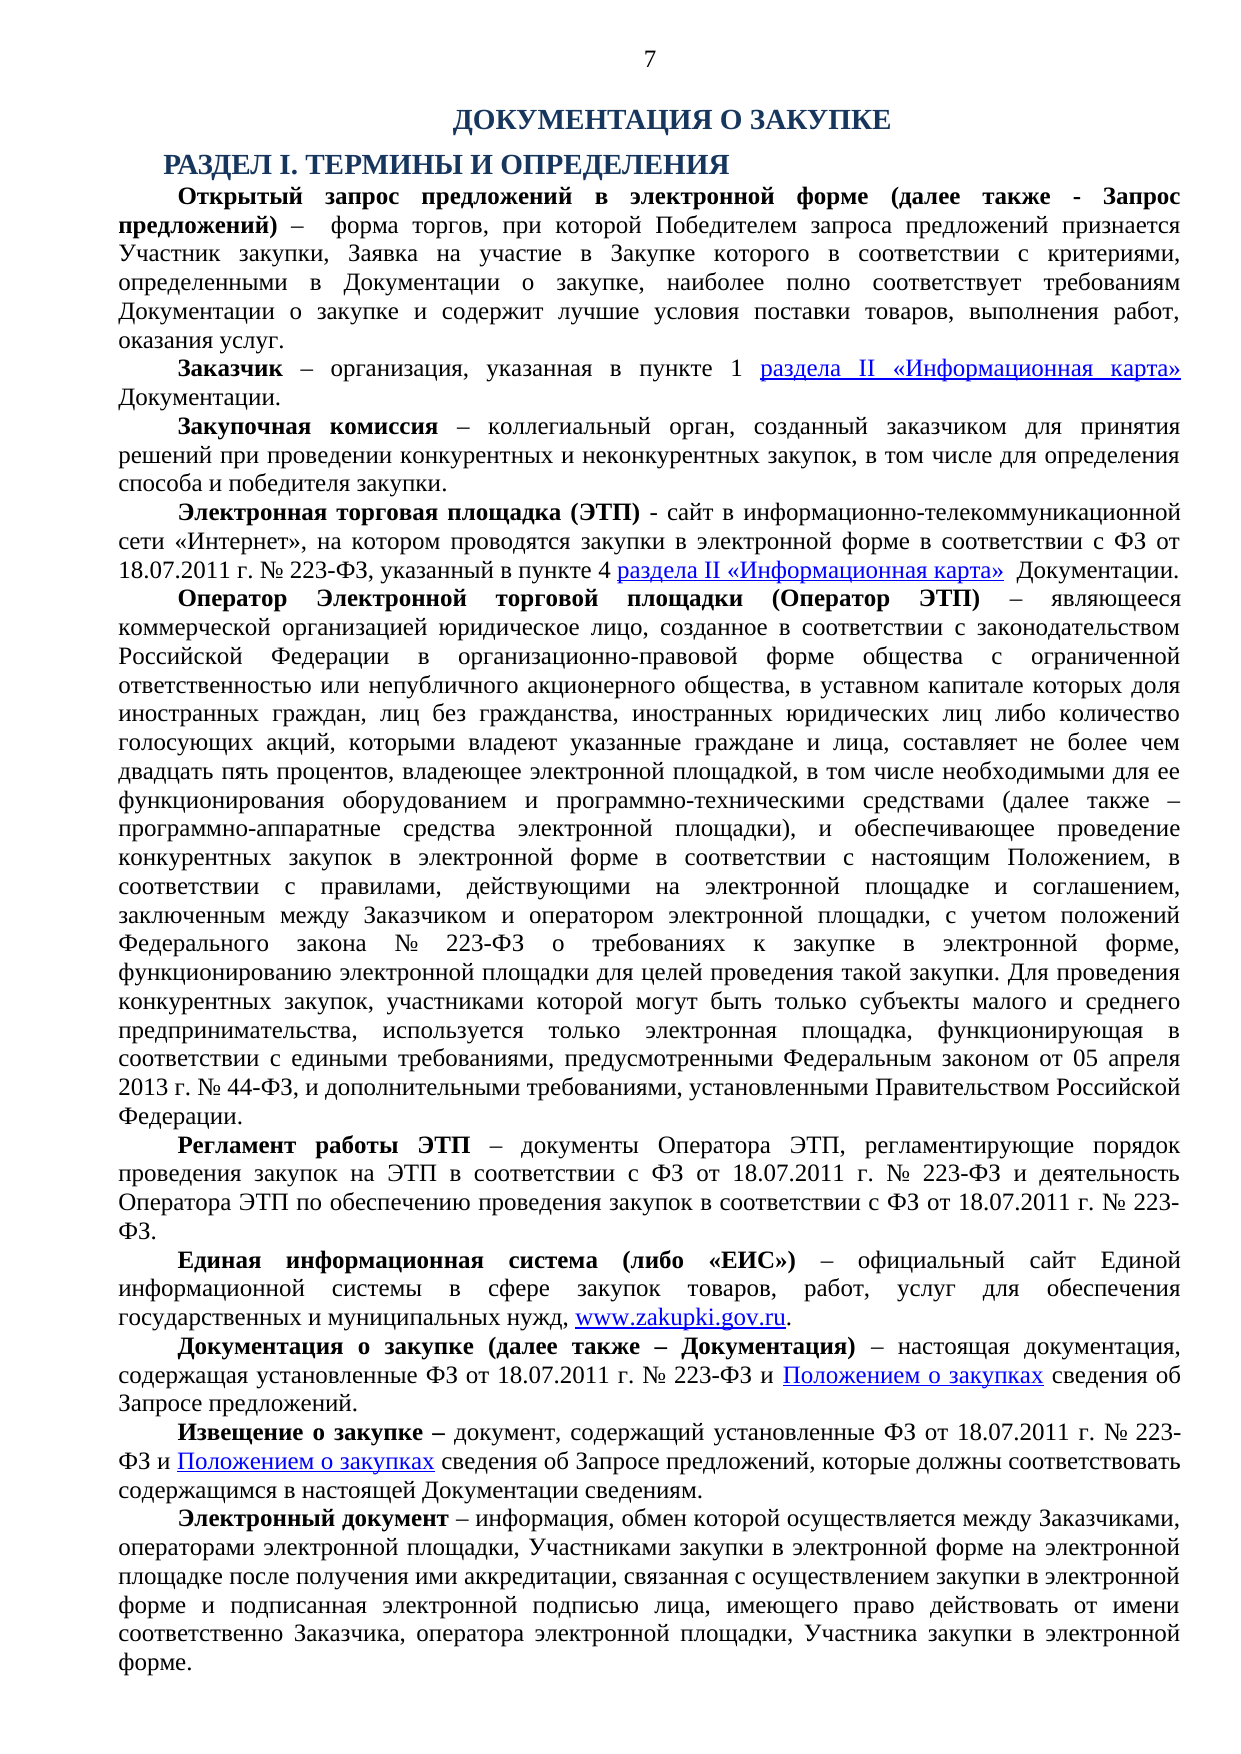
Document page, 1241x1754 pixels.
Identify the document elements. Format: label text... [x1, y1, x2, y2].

text Электронный документ – информация, обмен которой осуществляется между Заказчиками, операторами электронной площадки, Участниками закупки в электронной форме на электронной площадке после получения ими аккредитации, связанная с осуществлением закупки в электронной форме и подписанная электронной подписью лица, имеющего право действовать от имени соответственно Заказчика, оператора электронной площадки, Участника закупки в электронной форме. [118, 1503, 1181, 1676]
text Электронная торговая площадка (ЭТП) - сайт в информационно-телекоммуникационной сети «Интернет», на котором проводятся закупки в электронной форме в соответствии с ФЗ от 18.07.2011 г. № 223-ФЗ, указанный в пункте 4 раздела II «Информационная карта» Документации. [118, 497, 1181, 583]
text Оператор Электронной торговой площадки (Оператор ЭТП) – являющееся коммерческой организацией юридическое лицо, созданное в соответствии с законодательством Российской Федерации в организационно-правовой форме общества с ограниченной ответственностью или непубличного акционерного общества, в уставном капитале которых доля иностранных граждан, лиц без гражданства, иностранных юридических лиц либо количество голосующих акций, которыми владеют указанные граждане и лица, составляет не более чем двадцать пять процентов, владеющее электронной площадкой, в том числе необходимыми для ее функционирования оборудованием и программно-техническими средствами (далее также – программно-аппаратные средства электронной площадки), и обеспечивающее проведение конкурентных закупок в электронной форме в соответствии с настоящим Положением, в соответствии с правилами, действующими на электронной площадке и соглашением, заключенным между Заказчиком и оператором электронной площадки, с учетом положений Федерального закона № 223-ФЗ о требованиях к закупке в электронной форме, функционированию электронной площадки для целей проведения такой закупки. Для проведения конкурентных закупок, участниками которой могут быть только субъекты малого и среднего предпринимательства, используется только электронная площадка, функционирующая в соответствии с едиными требованиями, предусмотренными Федеральным законом от 05 апреля 2013 г. № 44-ФЗ, и дополнительными требованиями, установленными Правительством Российской Федерации. [118, 583, 1181, 1130]
text ДОКУМЕНТАЦИЯ О ЗАКУПКЕ [163, 102, 1181, 135]
text Регламент работы ЭТП – документы Оператора ЭТП, регламентирующие порядок проведения закупок на ЭТП в соответствии с ФЗ от 18.07.2011 г. № 223-ФЗ и деятельность Оператора ЭТП по обеспечению проведения закупок в соответствии с ФЗ от 18.07.2011 г. № 223-ФЗ. [118, 1130, 1181, 1245]
text Открытый запрос предложений в электронной форме (далее также - Запрос предложений) – форма торгов, при которой Победителем запроса предложений признается Участник закупки, Заявка на участие в Закупке которого в соответствии с критериями, определенными в Документации о закупке, наиболее полно соответствует требованиям Документации о закупке и содержит лучшие условия поставки товаров, выполнения работ, оказания услуг. [118, 181, 1181, 353]
text Закупочная комиссия – коллегиальный орган, созданный заказчиком для принятия решений при проведении конкурентных и неконкурентных закупок, в том числе для определения способа и победителя закупки. [118, 411, 1181, 497]
text РАЗДЕЛ I. ТЕРМИНЫ И ОПРЕДЕЛЕНИЯ [163, 147, 1181, 181]
text Извещение о закупке – документ, содержащий установленные ФЗ от 18.07.2011 г. № 223-ФЗ и Положением о закупках сведения об Запросе предложений, которые должны соответствовать содержащимся в настоящей Документации сведениям. [118, 1417, 1181, 1503]
text Документация о закупке (далее также – Документация) – настоящая документация, содержащая установленные ФЗ от 18.07.2011 г. № 223-ФЗ и Положением о закупках сведения об Запросе предложений. [118, 1331, 1181, 1417]
text Единая информационная система (либо «ЕИС») – официальный сайт Единой информационной системы в сфере закупок товаров, работ, услуг для обеспечения государственных и муниципальных нужд, www.zakupki.gov.ru. [118, 1245, 1181, 1331]
text Заказчик – организация, указанная в пункте 1 раздела II «Информационная карта» Документации. [118, 353, 1181, 411]
